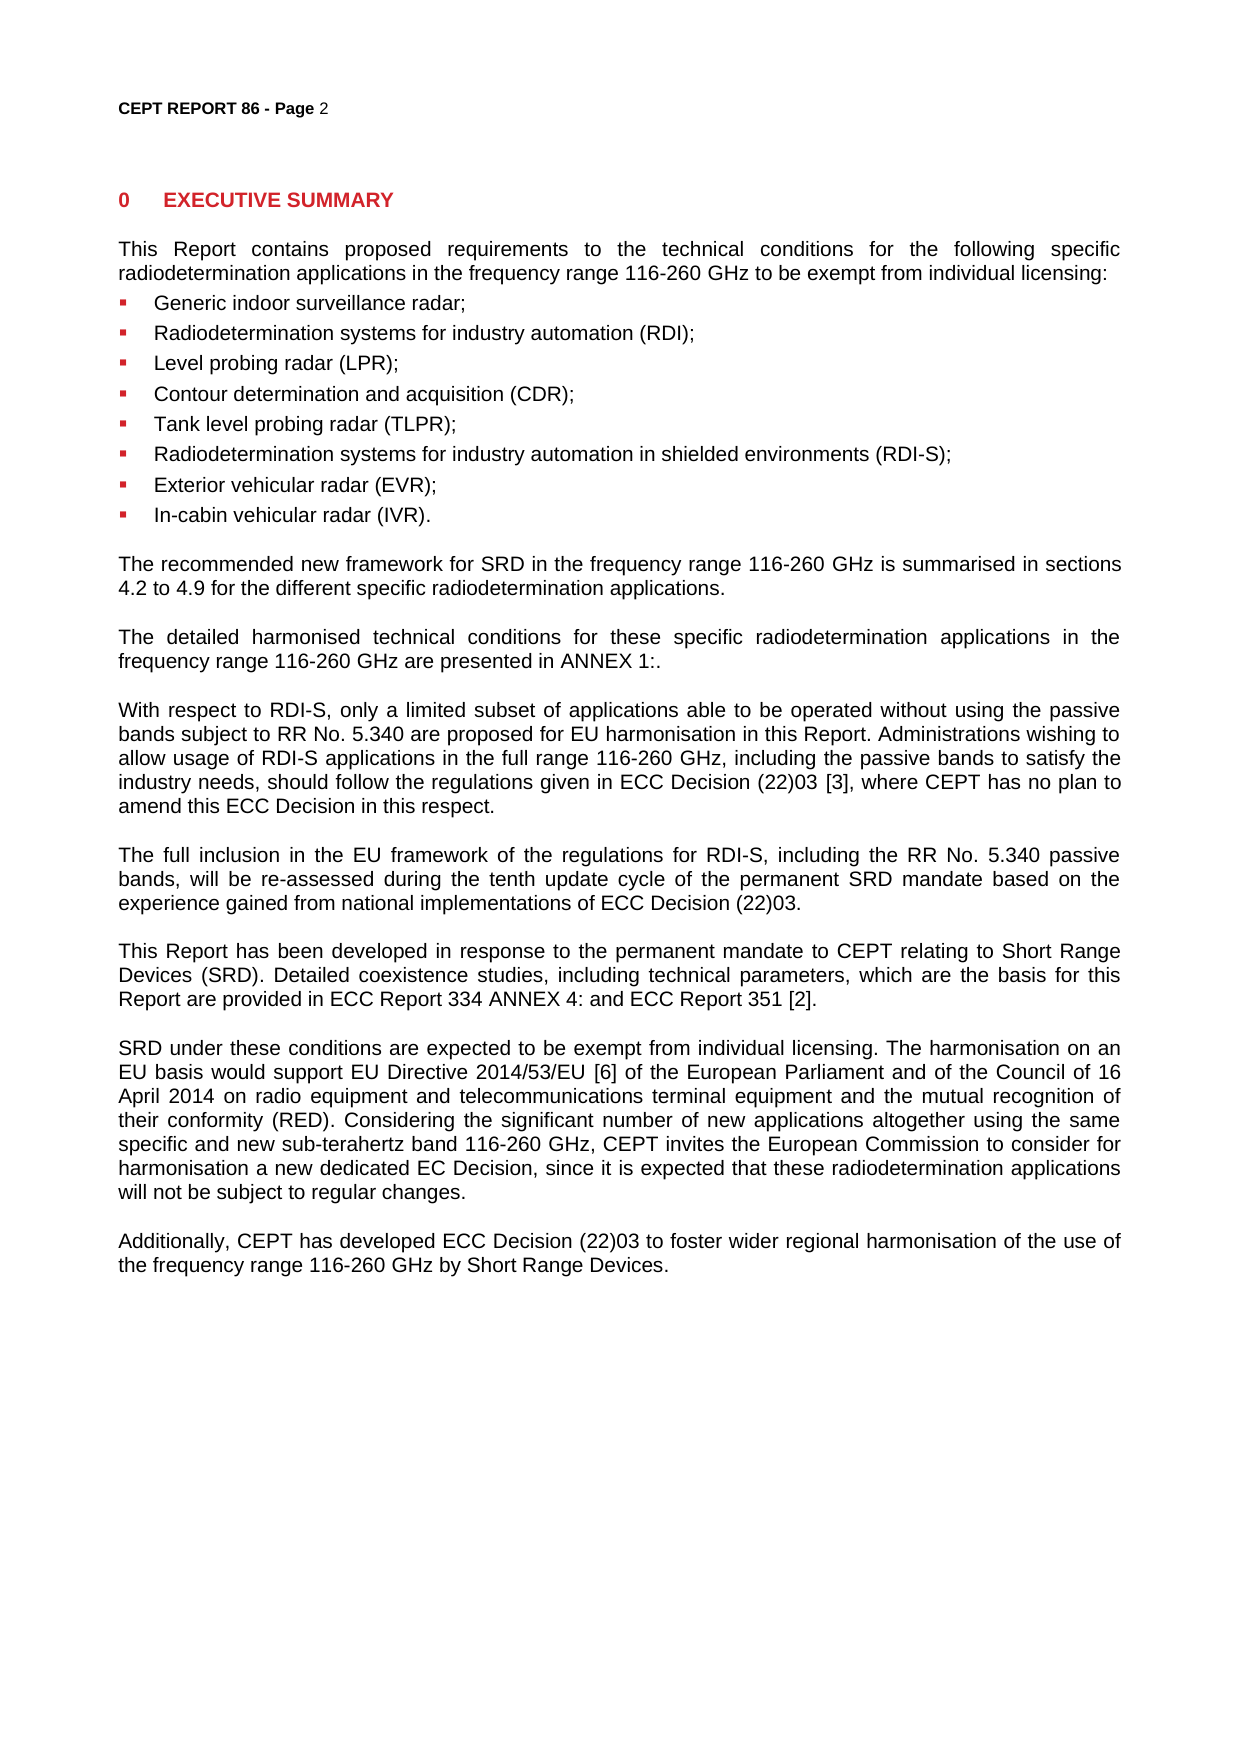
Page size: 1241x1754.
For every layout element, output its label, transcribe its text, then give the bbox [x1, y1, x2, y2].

text Radiodetermination systems for industry automation (RDI); [118, 321, 1122, 345]
text The full inclusion in the EU framework of the regulations for RDI-S, including the RR No. 5.340 passive bands, will be re-assessed during the tenth update cycle of the permanent SRD mandate based on the experience gained from national implementations of ECC Decision (22)03. [118, 842, 1122, 914]
text Additionally, CEPT has developed ECC Decision (22)03 to foster wider regional harmonisation of the use of the frequency range 116-260 GHz by Short Range Devices. [118, 1229, 1122, 1277]
text Tank level probing radar (TLPR); [118, 412, 1122, 436]
subtitle Executive summary [118, 187, 1122, 211]
text Level probing radar (LPR); [118, 351, 1122, 375]
text SRD under these conditions are expected to be exempt from individual licensing. The harmonisation on an EU basis would support EU Directive 2014/53/EU [6] of the European Parliament and of the Council of 16 April 2014 on radio equipment and telecommunications terminal equipment and the mutual recognition of their conformity (RED). Considering the significant number of new applications altogether using the same specific and new sub-terahertz band 116-260 GHz, CEPT invites the European Commission to consider for harmonisation a new dedicated EC Decision, since it is expected that these radiodetermination applications will not be subject to regular changes. [118, 1036, 1122, 1204]
text This Report contains proposed requirements to the technical conditions for the following specific radiodetermination applications in the frequency range 116-260 GHz to be exempt from individual licensing: [118, 236, 1122, 284]
text The recommended new framework for SRD in the frequency range 116-260 GHz is summarised in sections 4.2 to 4.9 for the different specific radiodetermination applications. [118, 552, 1122, 600]
text With respect to RDI-S, only a limited subset of applications able to be operated without using the passive bands subject to RR No. 5.340 are proposed for EU harmonisation in this Report. Administrations wishing to allow usage of RDI-S applications in the full range 116-260 GHz, including the passive bands to satisfy the industry needs, should follow the regulations given in ECC Decision (22)03 [4], where CEPT has no plan to amend this ECC Decision in this respect. [118, 698, 1122, 817]
text Exterior vehicular radar (EVR); [118, 472, 1122, 497]
text Generic indoor surveillance radar; [118, 291, 1122, 315]
text The detailed harmonised technical conditions for these specific radiodetermination applications in the frequency range 116-260 GHz are presented in Annex 1. [118, 625, 1122, 673]
text Radiodetermination systems for industry automation in shielded environments (RDI-S); [118, 442, 1122, 466]
text This Report has been developed in response to the permanent mandate to CEPT relating to Short Range Devices (SRD). Detailed coexistence studies, including technical parameters, which are the basis for this Report are provided in ECC Report 334 [1] and ECC Report 351 [2]. [118, 939, 1122, 1011]
text Contour determination and acquisition (CDR); [118, 382, 1122, 406]
text In-cabin vehicular radar (IVR). [118, 503, 1122, 527]
